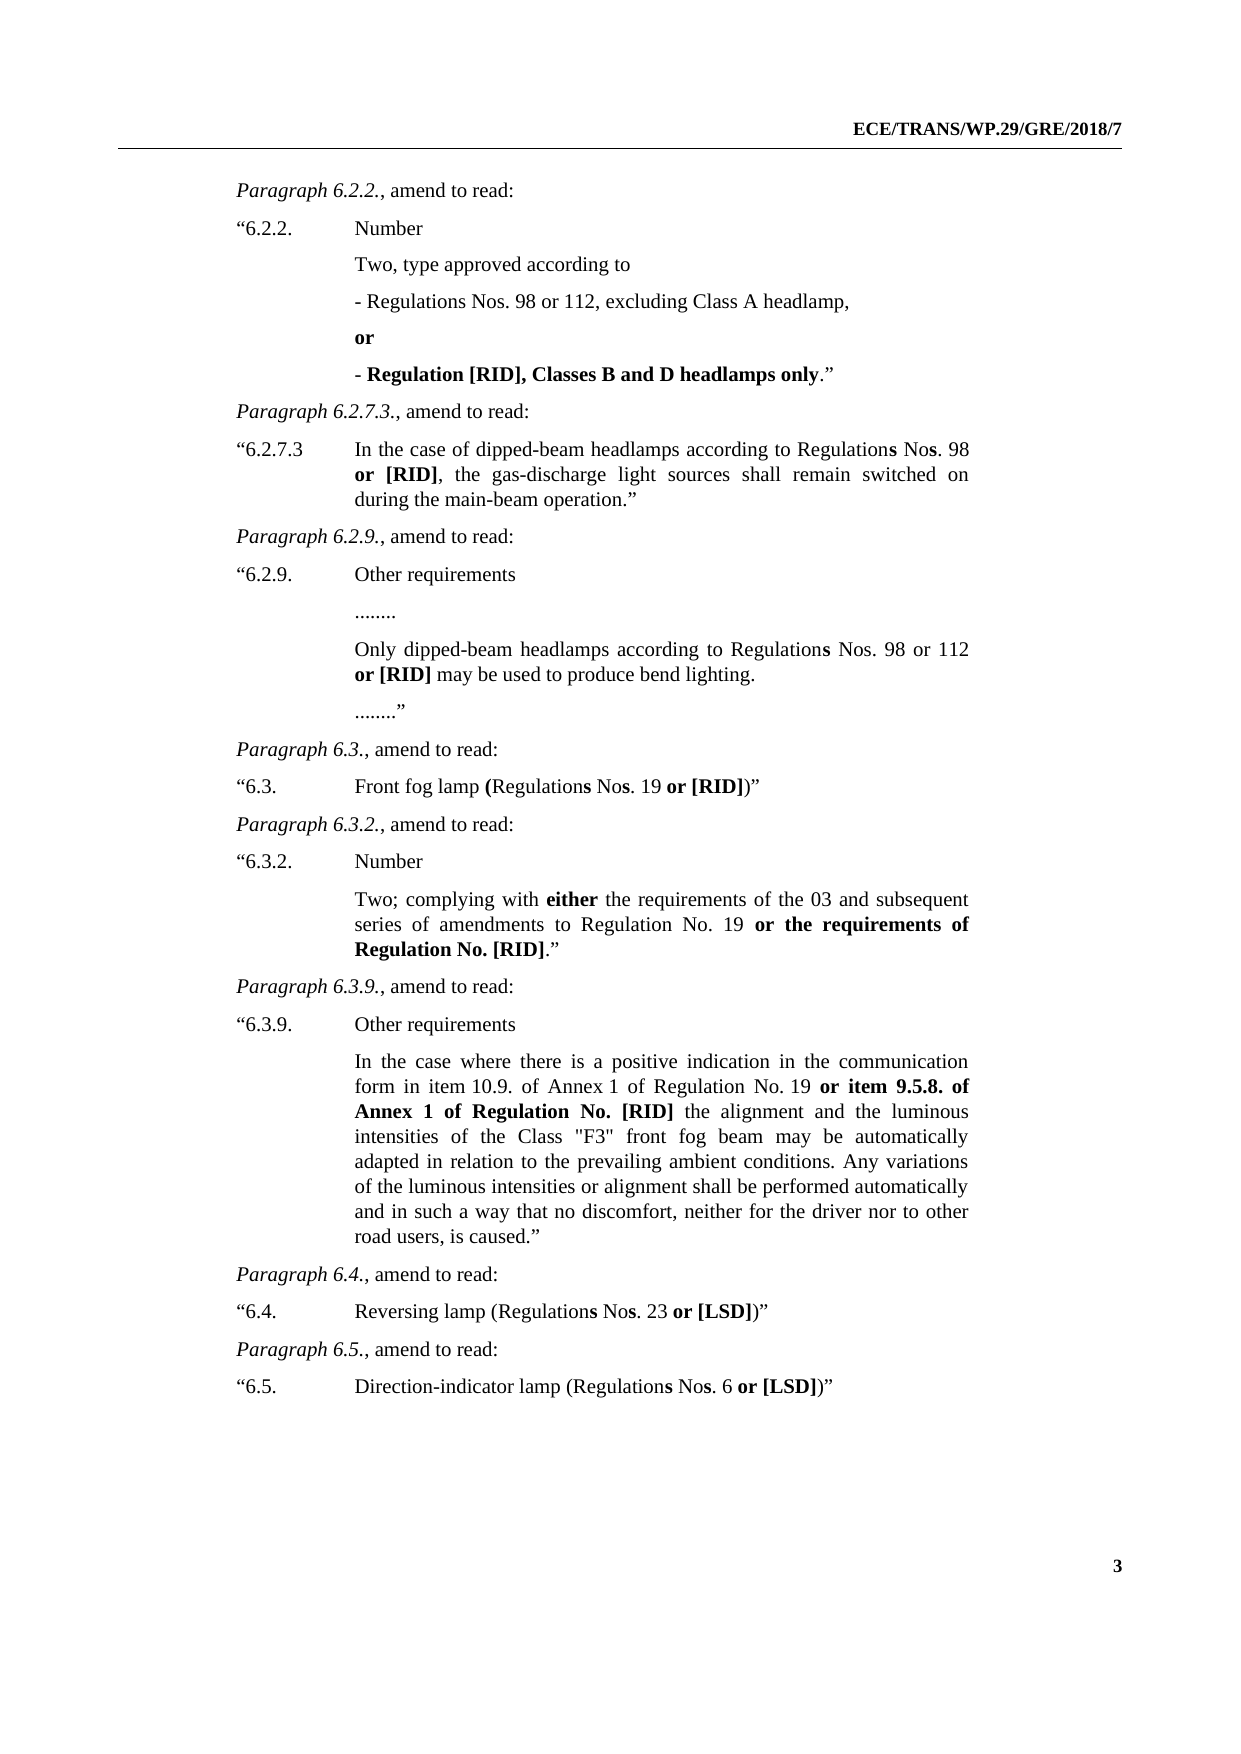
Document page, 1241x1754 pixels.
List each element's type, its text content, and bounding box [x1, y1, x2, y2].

text “6.3. Front fog lamp (Regulations Nos. 19 or [RID])” [236, 773, 969, 798]
text In the case where there is a positive indication in the communication form in item 10.9. of Annex 1 of Regulation No. 19 or item 9.5.8. of Annex 1 of Regulation No. [RID] the alignment and the luminous intensities of the Class "F3" front fog beam may be automatically adapted in relation to the prevailing ambient conditions. Any variations of the luminous intensities or alignment shall be performed automatically and in such a way that no discomfort, neither for the driver nor to other road users, is caused.” [354, 1048, 969, 1248]
text “6.2.2. Number [236, 215, 969, 240]
text Paragraph 6.3.9., amend to read: [236, 973, 969, 998]
text or [354, 325, 969, 349]
text Paragraph 6.2.9., amend to read: [236, 523, 969, 548]
text “6.3.2. Number [236, 848, 969, 873]
text “6.2.9. Other requirements [236, 561, 969, 586]
text “6.2.7.3 In the case of dipped-beam headlamps according to Regulations Nos. 98 or [RID], the gas-discharge light sources shall remain switched on during the main-beam operation.” [236, 436, 969, 511]
text Paragraph 6.2.2., amend to read: [236, 177, 969, 202]
text Paragraph 6.4., amend to read: [236, 1261, 969, 1286]
text Paragraph 6.3., amend to read: [236, 736, 969, 761]
text Paragraph 6.5., amend to read: [236, 1336, 969, 1361]
text - Regulation [RID], Classes B and D headlamps only.” [354, 362, 969, 386]
text Paragraph 6.3.2., amend to read: [236, 811, 969, 836]
text - Regulations Nos. 98 or 112, excluding Class A headlamp, [354, 289, 969, 313]
text ........ [354, 598, 969, 623]
text “6.3.9. Other requirements [236, 1011, 969, 1036]
text Two; complying with either the requirements of the 03 and subsequent series of amendments to Regulation No. 19 or the requirements of Regulation No. [RID].” [354, 886, 969, 961]
text Paragraph 6.2.7.3., amend to read: [236, 398, 969, 423]
text “6.4. Reversing lamp (Regulations Nos. 23 or [LSD])” [236, 1298, 969, 1323]
text Only dipped-beam headlamps according to Regulations Nos. 98 or 112 or [RID] may be used to produce bend lighting. [354, 636, 969, 686]
text Two, type approved according to [354, 252, 969, 276]
text ........” [354, 698, 969, 723]
text “6.5. Direction-indicator lamp (Regulations Nos. 6 or [LSD])” [236, 1373, 969, 1398]
